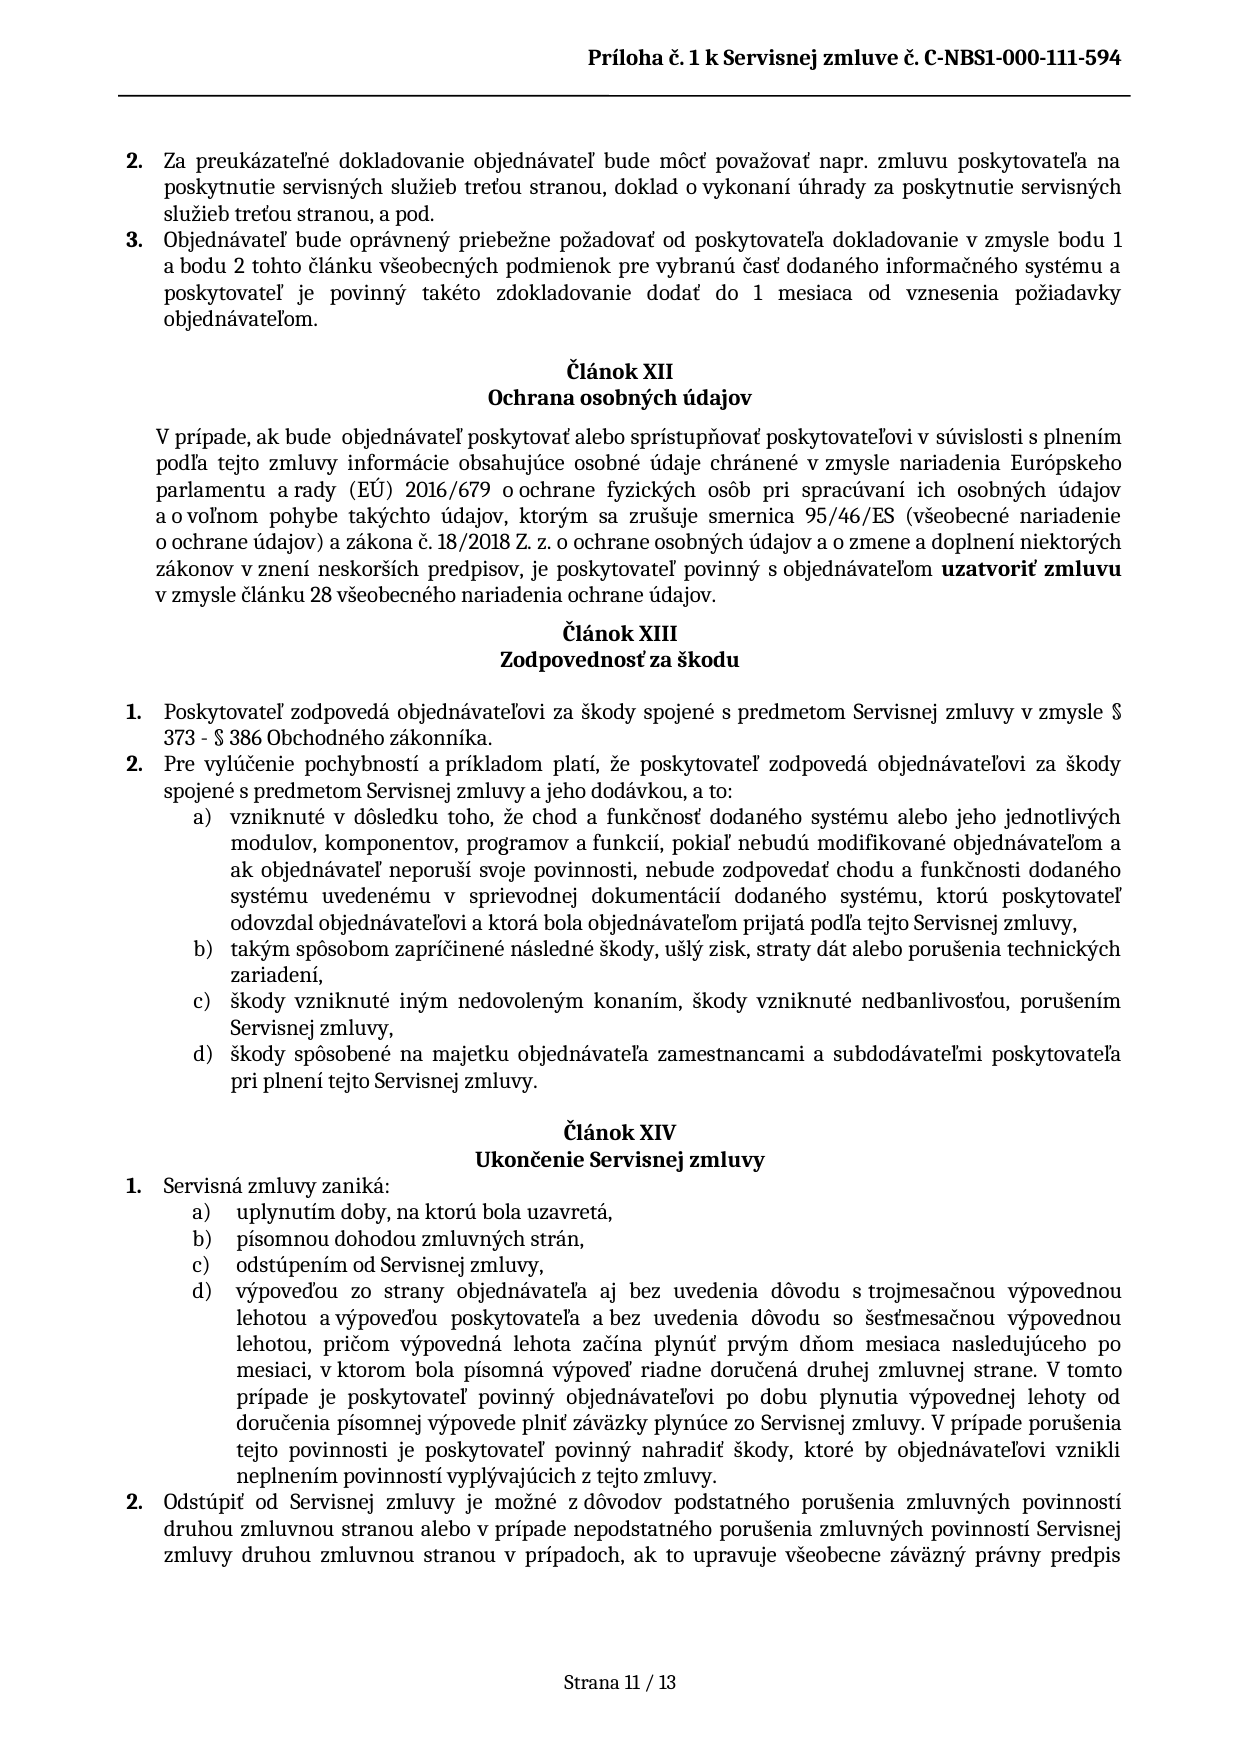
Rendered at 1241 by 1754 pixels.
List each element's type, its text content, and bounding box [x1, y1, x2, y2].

list takým spôsobom zapríčinené následné škody, ušlý zisk, straty dát alebo porušenia technických zariadení, [193, 936, 1122, 988]
text d) výpoveďou zo strany objednávateľa aj bez uvedenia dôvodu s trojmesačnou výpovednou lehotou a výpoveďou poskytovateľa a bez uvedenia dôvodu so šesťmesačnou výpovednou lehotou, pričom výpovedná lehota začína plynúť prvým dňom mesiaca nasledujúceho po mesiaci, v ktorom bola písomná výpoveď riadne doručená druhej zmluvnej strane. V tomto prípade je poskytovateľ povinný objednávateľovi po dobu plynutia výpovednej lehoty od doručenia písomnej výpovede plniť záväzky plynúce zo Servisnej zmluvy. V prípade porušenia tejto povinnosti je poskytovateľ povinný nahradiť škody, ktoré by objednávateľovi vznikli neplnením povinností vyplývajúcich z tejto zmluvy. [192, 1278, 1122, 1489]
text V prípade, ak bude objednávateľ poskytovať alebo sprístupňovať poskytovateľovi v súvislosti s plnením podľa tejto zmluvy informácie obsahujúce osobné údaje chránené v zmysle nariadenia Európskeho parlamentu a rady (EÚ) 2016/679 o ochrane fyzických osôb pri spracúvaní ich osobných údajov a o voľnom pohybe takýchto údajov, ktorým sa zrušuje smernica 95/46/ES (všeobecné nariadenie o ochrane údajov) a zákona č. 18/2018 Z. z. o ochrane osobných údajov a o zmene a doplnení niektorých zákonov v znení neskorších predpisov, je poskytovateľ povinný s objednávateľom uzatvoriť zmluvu v zmysle článku 28 všeobecného nariadenia ochrane údajov. [156, 424, 1122, 608]
list Objednávateľ bude oprávnený priebežne požadovať od poskytovateľa dokladovanie v zmysle bodu 1 a bodu 2 tohto článku všeobecných podmienok pre vybranú časť dodaného informačného systému a poskytovateľ je povinný takéto zdokladovanie dodať do 1 mesiaca od vznesenia požiadavky objednávateľom. [126, 227, 1122, 332]
subtitle Ochrana osobných údajov [118, 385, 1122, 411]
subtitle Článok XII [118, 358, 1122, 385]
list Pre vylúčenie pochybností a príkladom platí, že poskytovateľ zodpovedá objednávateľovi za škody spojené s predmetom Servisnej zmluvy a jeho dodávkou, a to: [126, 751, 1122, 804]
list písomnou dohodou zmluvných strán, [192, 1226, 1122, 1252]
subtitle Ukončenie Servisnej zmluvy [118, 1146, 1122, 1173]
list Za preukázateľné dokladovanie objednávateľ bude môcť považovať napr. zmluvu poskytovateľa na poskytnutie servisných služieb treťou stranou, doklad o vykonaní úhrady za poskytnutie servisných služieb treťou stranou, a pod. [126, 148, 1122, 227]
subtitle Článok XIV [118, 1120, 1122, 1146]
list Poskytovateľ zodpovedá objednávateľovi za škody spojené s predmetom Servisnej zmluvy v zmysle § 373 - § 386 Obchodného zákonníka. [126, 698, 1122, 751]
list škody vzniknuté iným nedovoleným konaním, škody vzniknuté nedbanlivosťou, porušením Servisnej zmluvy, [193, 988, 1122, 1041]
list vzniknuté v dôsledku toho, že chod a funkčnosť dodaného systému alebo jeho jednotlivých modulov, komponentov, programov a funkcií, pokiaľ nebudú modifikované objednávateľom a ak objednávateľ neporuší svoje povinnosti, nebude zodpovedať chodu a funkčnosti dodaného systému uvedenému v sprievodnej dokumentácií dodaného systému, ktorú poskytovateľ odovzdal objednávateľovi a ktorá bola objednávateľom prijatá podľa tejto Servisnej zmluvy, [193, 804, 1122, 936]
list uplynutím doby, na ktorú bola uzavretá, [192, 1199, 1122, 1226]
list odstúpením od Servisnej zmluvy, [192, 1252, 1122, 1278]
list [126, 1489, 1122, 1568]
subtitle Článok XIII [118, 621, 1122, 647]
list Servisná zmluvy zaniká: [126, 1173, 1122, 1199]
subtitle Zodpovednosť za škodu [118, 647, 1122, 673]
list škody spôsobené na majetku objednávateľa zamestnancami a subdodávateľmi poskytovateľa pri plnení tejto Servisnej zmluvy. [193, 1041, 1122, 1094]
